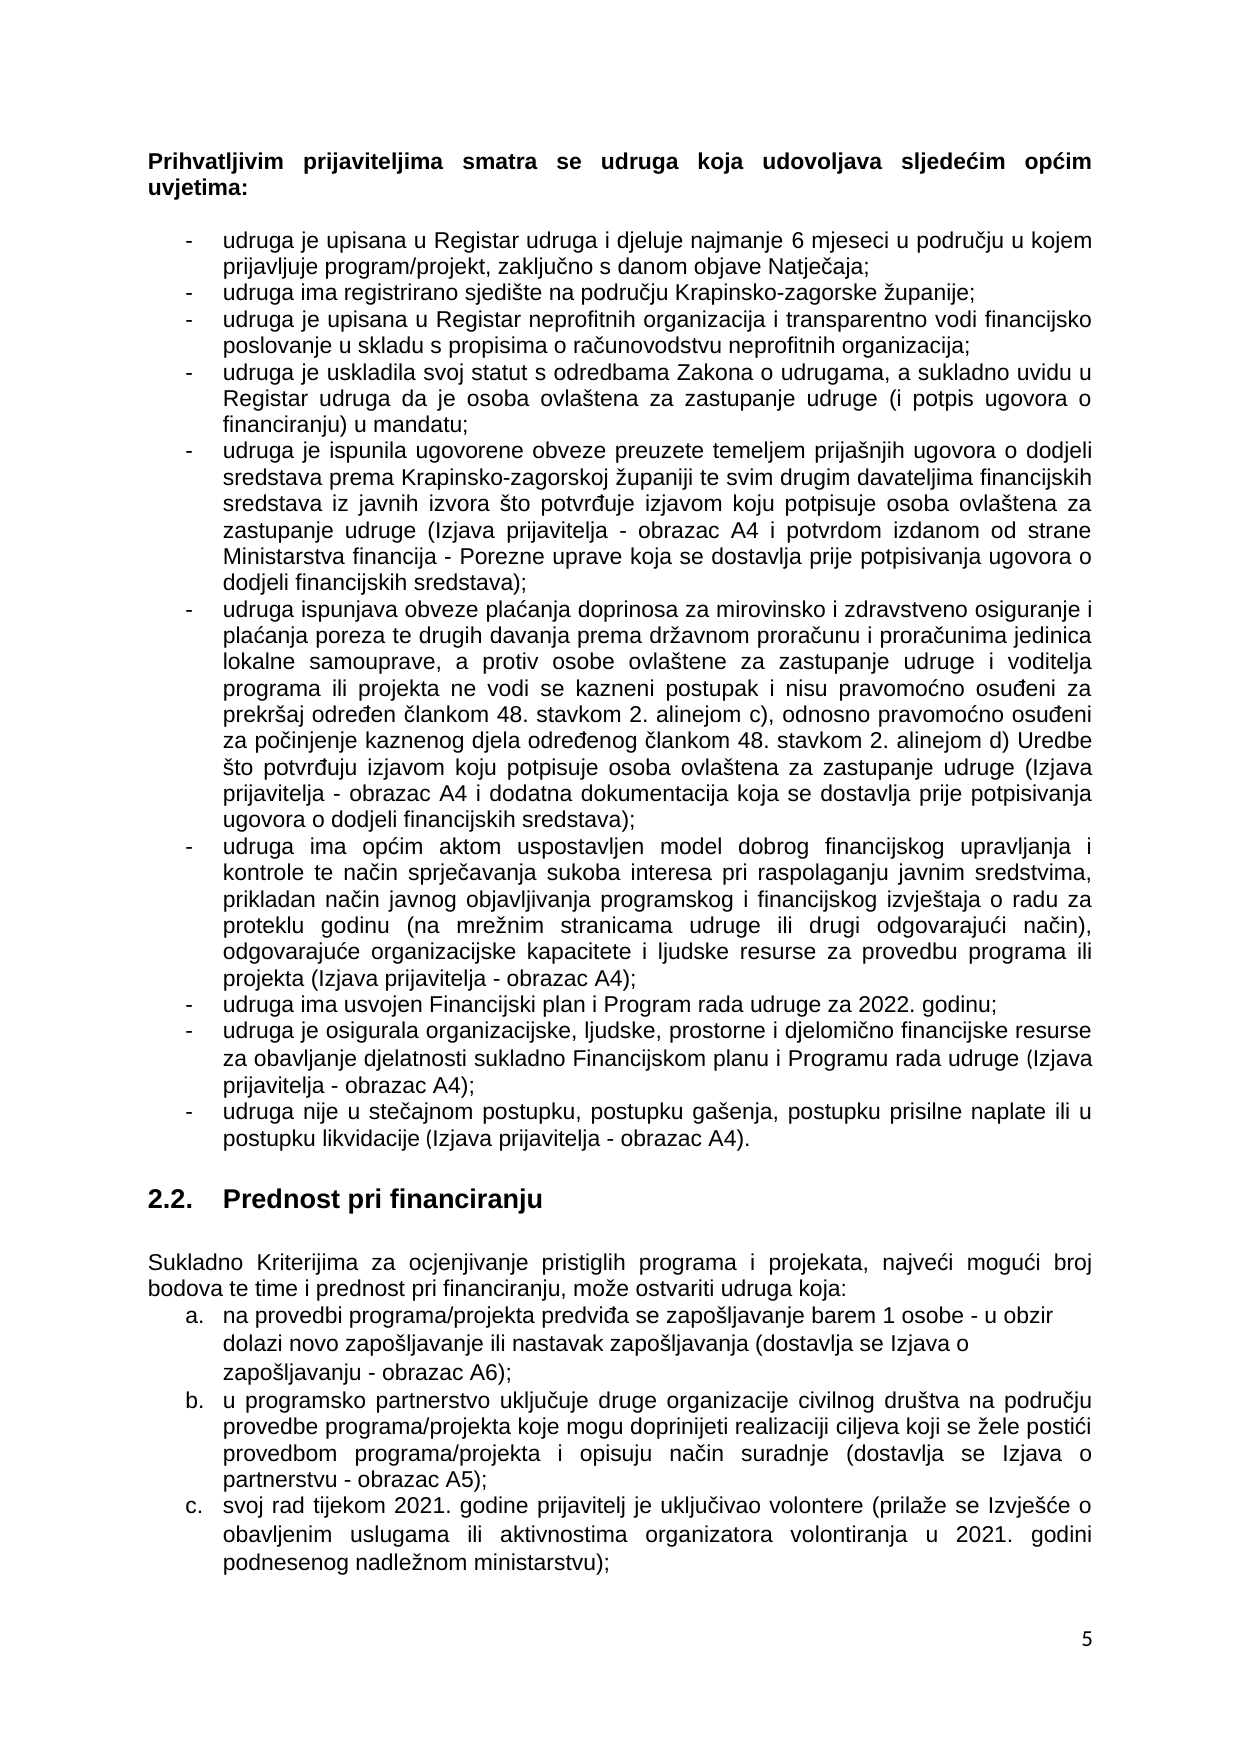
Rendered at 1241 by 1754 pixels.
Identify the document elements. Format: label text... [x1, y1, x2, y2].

list udruga je ispunila ugovorene obveze preuzete temeljem prijašnjih ugovora o dodjeli sredstava prema Krapinsko-zagorskoj županiji te svim drugim davateljima financijskih sredstava iz javnih izvora što potvrđuje izjavom koju potpisuje osoba ovlaštena za zastupanje udruge (Izjava prijavitelja - obrazac A4 i potvrdom izdanom od strane Ministarstva financija - Porezne uprave koja se dostavlja prije potpisivanja ugovora o dodjeli financijskih sredstava); [185, 437, 1093, 596]
text Prihvatljivim prijaviteljima smatra se udruga koja udovoljava sljedećim općim uvjetima: [148, 148, 1093, 200]
list udruga ima registrirano sjedište na području Krapinsko-zagorske županije; [185, 279, 1093, 306]
list svoj rad tijekom 2021. godine prijavitelj je uključivao volontere (prilaže se Izvješće o obavljenim uslugama ili aktivnostima organizatora volontiranja u 2021. godini podnesenog nadležnom ministarstvu); [185, 1519, 1093, 1576]
list udruga je upisana u Registar neprofitnih organizacija i transparentno vodi financijsko poslovanje u skladu s propisima o računovodstvu neprofitnih organizacija; [185, 306, 1093, 358]
list u programsko partnerstvo uključuje druge organizacije civilnog društva na području provedbe programa/projekta koje mogu doprinijeti realizaciji ciljeva koji se žele postići provedbom programa/projekta i opisuju način suradnje (dostavlja se Izjava o partnerstvu - obrazac A5); [185, 1387, 1093, 1492]
list udruga nije u stečajnom postupku, postupku gašenja, postupku prisilne naplate ili u postupku likvidacije (Izjava prijavitelja - obrazac A4). [185, 1098, 1093, 1152]
list udruga je upisana u Registar udruga i djeluje najmanje 6 mjeseci u području u kojem prijavljuje program/projekt, zaključno s danom objave Natječaja; [185, 227, 1093, 279]
list udruga je uskladila svoj statut s odredbama Zakona o udrugama, a sukladno uvidu u Registar udruga da je osoba ovlaštena za zastupanje udruge (i potpis ugovora o financiranju) u mandatu; [185, 358, 1093, 437]
text Sukladno Kriterijima za ocjenjivanje pristiglih programa i projekata, najveći mogući broj bodova te time i prednost pri financiranju, može ostvariti udruga koja: [148, 1249, 1093, 1302]
subtitle 2.2. Prednost pri financiranju [148, 1183, 1093, 1214]
list na provedbi programa/projekta predviđa se zapošljavanje barem 1 osobe - u obzir dolazi novo zapošljavanje ili nastavak zapošljavanja (dostavlja se Izjava o zapošljavanju - obrazac A6); [185, 1302, 1093, 1385]
list udruga ispunjava obveze plaćanja doprinosa za mirovinsko i zdravstveno osiguranje i plaćanja poreza te drugih davanja prema državnom proračunu i proračunima jedinica lokalne samouprave, a protiv osobe ovlaštene za zastupanje udruge i voditelja programa ili projekta ne vodi se kazneni postupak i nisu pravomoćno osuđeni za prekršaj određen člankom 48. stavkom 2. alinejom c), odnosno pravomoćno osuđeni za počinjenje kaznenog djela određenog člankom 48. stavkom 2. alinejom d) Uredbe što potvrđuju izjavom koju potpisuje osoba ovlaštena za zastupanje udruge (Izjava prijavitelja - obrazac A4 i dodatna dokumentacija koja se dostavlja prije potpisivanja ugovora o dodjeli financijskih sredstava); [185, 596, 1093, 833]
list udruga je osigurala organizacijske, ljudske, prostorne i djelomično financijske resurse za obavljanje djelatnosti sukladno Financijskom planu i Programu rada udruge (Izjava prijavitelja - obrazac A4); [185, 1017, 1093, 1098]
list udruga ima usvojen Financijski plan i Program rada udruge za 2022. godinu; [185, 991, 1093, 1017]
list udruga ima općim aktom uspostavljen model dobrog financijskog upravljanja i kontrole te način sprječavanja sukoba interesa pri raspolaganju javnim sredstvima, prikladan način javnog objavljivanja programskog i financijskog izvještaja o radu za proteklu godinu (na mrežnim stranicama udruge ili drugi odgovarajući način), odgovarajuće organizacijske kapacitete i ljudske resurse za provedbu programa ili projekta (Izjava prijavitelja - obrazac A4); [185, 833, 1093, 991]
